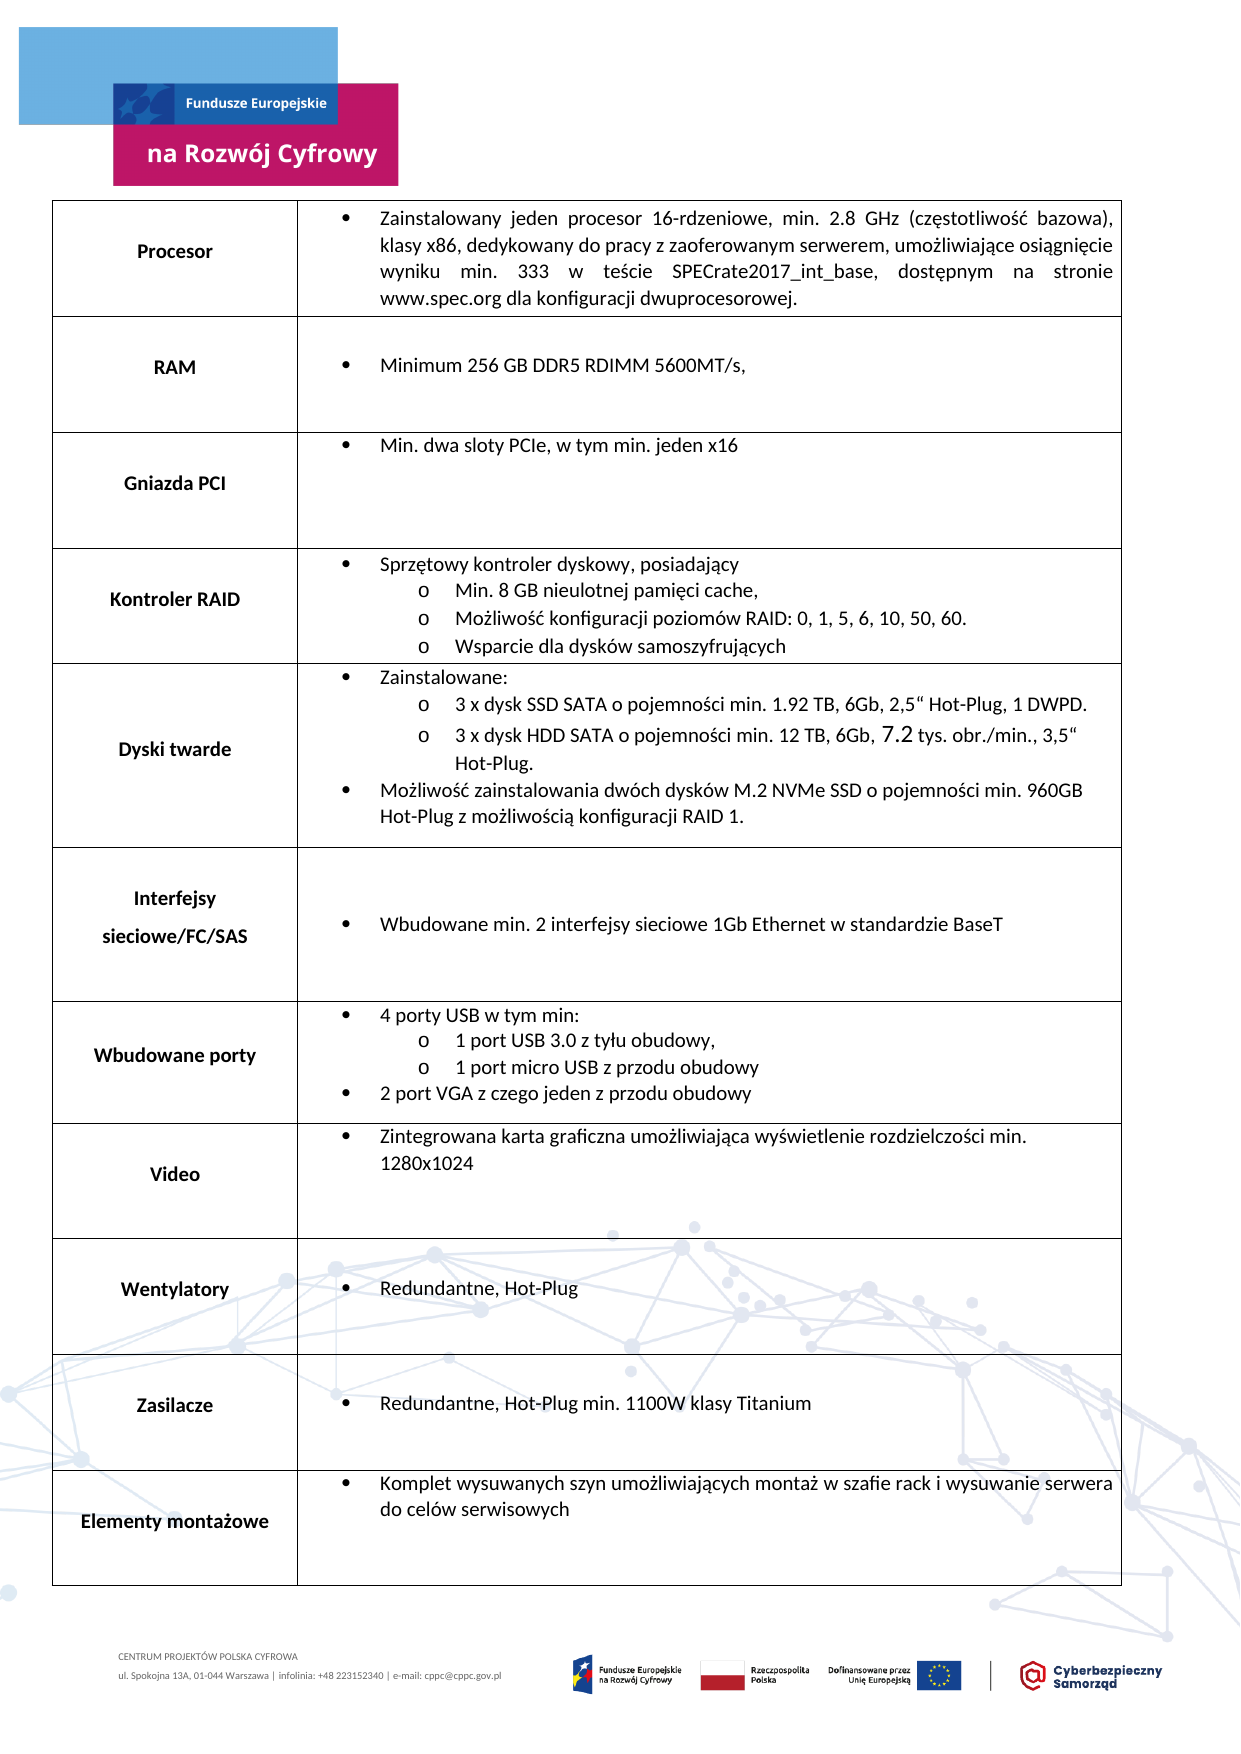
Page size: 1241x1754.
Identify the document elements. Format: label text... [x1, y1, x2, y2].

table_cell Zainstalowane: 3 x dysk SSD SATA o pojemności min. 1.92 TB, 6Gb, 2,5“ Hot-Plug, 1 DWPD. 3 x dysk HDD SATA o pojemności min. 12 TB, 6Gb, 7.2 tys. obr./min., 3,5“ Hot-Plug. Możliwość zainstalowania dwóch dysków M.2 NVMe SSD o pojemności min. 960GB Hot-Plug z możliwością konfiguracji RAID 1. [298, 664, 1121, 847]
table_cell Redundantne, Hot-Plug [298, 1239, 1121, 1354]
table_cell Sprzętowy kontroler dyskowy, posiadający Min. 8 GB nieulotnej pamięci cache, Możliwość konfiguracji poziomów RAID: 0, 1, 5, 6, 10, 50, 60. Wsparcie dla dysków samoszyfrujących [298, 549, 1121, 663]
table_cell Zainstalowany jeden procesor 16-rdzeniowe, min. 2.8 GHz (częstotliwość bazowa), klasy x86, dedykowany do pracy z zaoferowanym serwerem, umożliwiające osiągnięcie wyniku min. 333 w teście SPECrate2017_int_base, dostępnym na stronie www.spec.org dla konfiguracji dwuprocesorowej. [298, 201, 1121, 316]
table_cell Zintegrowana karta graficzna umożliwiająca wyświetlenie rozdzielczości min. 1280x1024 [298, 1124, 1121, 1238]
table_cell Wbudowane min. 2 interfejsy sieciowe 1Gb Ethernet w standardzie BaseT [298, 848, 1121, 1001]
picture [0, 1221, 1240, 1754]
table_cell 4 porty USB w tym min: 1 port USB 3.0 z tyłu obudowy, 1 port micro USB z przodu obudowy 2 port VGA z czego jeden z przodu obudowy [298, 1002, 1121, 1122]
table_cell Min. dwa sloty PCIe, w tym min. jeden x16 [298, 433, 1121, 547]
table_cell Video [53, 1124, 297, 1238]
picture [18, 27, 399, 186]
table_cell Dyski twarde [53, 664, 297, 847]
table_cell Redundantne, Hot-Plug min. 1100W klasy Titanium [298, 1355, 1121, 1469]
table_cell Minimum 256 GB DDR5 RDIMM 5600MT/s, [298, 317, 1121, 432]
table_cell RAM [53, 317, 297, 432]
table_cell Kontroler RAID [53, 549, 297, 663]
table_cell Zasilacze [53, 1355, 297, 1469]
table_cell Procesor [53, 201, 297, 316]
table_cell Wentylatory [53, 1239, 297, 1354]
table_cell Gniazda PCI [53, 433, 297, 547]
table_cell Wbudowane porty [53, 1002, 297, 1122]
table_cell Interfejsy sieciowe/FC/SAS [53, 848, 297, 1001]
table_cell Komplet wysuwanych szyn umożliwiających montaż w szafie rack i wysuwanie serwera do celów serwisowych [298, 1471, 1121, 1585]
table_cell Elementy montażowe [53, 1471, 297, 1585]
